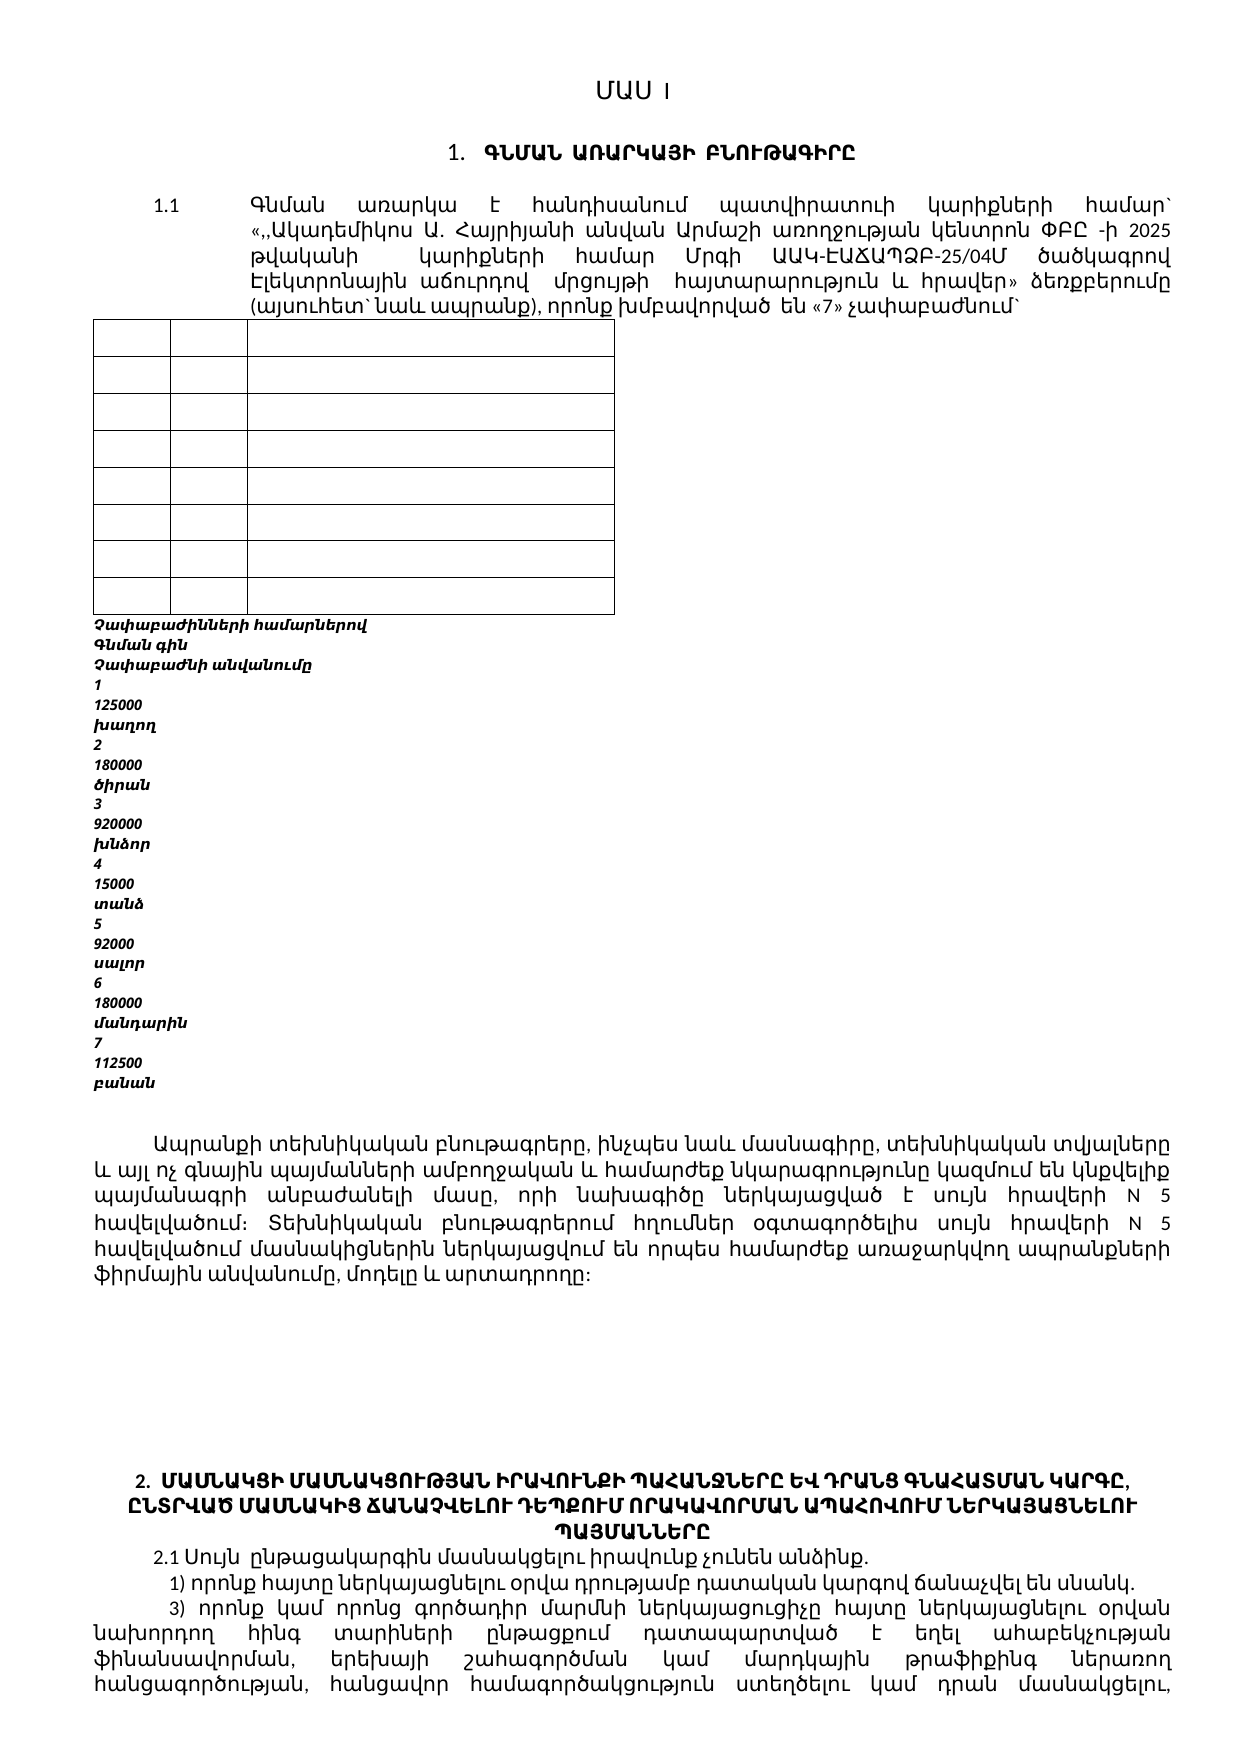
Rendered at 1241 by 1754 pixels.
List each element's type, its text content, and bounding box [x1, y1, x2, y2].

text 1) որոնք հայտը ներկայացնելու օրվա դրությամբ դատական կարգով ճանաչվել են սնանկ. [94, 1570, 1171, 1595]
list ԳՆՄԱՆ ԱՌԱՐԿԱՅԻ ԲՆՈՒԹԱԳԻՐԸ [131, 136, 1171, 167]
text 2.1 Սույն ընթացակարգին մասնակցելու իրավունք չունեն անձինք. [94, 1544, 1171, 1570]
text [94, 1595, 1171, 1697]
subtitle Գնման առարկա է հանդիսանում պատվիրատուի կարիքների համար` «,,Ակադեմիկոս Ա. Հայրիյանի անվան Արմաշի առողջության կենտրոն ՓԲԸ -ի 2025 թվականի կարիքների համար Մրգի ԱԱԿ-ԷԱՃԱՊՁԲ-25/04Մ ծածկագրով Էլեկտրոնային աճուրդով մրցույթի հայտարարություն և հրավեր» ձեռքբերումը (այսուհետ` նաև ապրանք), որոնք խմբավորված են «7» չափաբաժնում` [153, 192, 1171, 319]
text 2. ՄԱՍՆԱԿՑԻ ՄԱՍՆԱԿՑՈՒԹՅԱՆ ԻՐԱՎՈՒՆՔԻ ՊԱՀԱՆՋՆԵՐԸ ԵՎ ԴՐԱՆՑ ԳՆԱՀԱՏՄԱՆ ԿԱՐԳԸ, ԸՆՏՐՎԱԾ ՄԱՍՆԱԿԻՑ ՃԱՆԱՉՎԵԼՈՒ ԴԵՊՔՈՒՄ ՈՐԱԿԱՎՈՐՄԱՆ ԱՊԱՀՈՎՈՒՄ ՆԵՐԿԱՅԱՑՆԵԼՈՒ ՊԱՅՄԱՆՆԵՐԸ [94, 1468, 1171, 1544]
text Ապրանքի տեխնիկական բնութագրերը, ինչպես նաև մասնագիրը, տեխնիկական տվյալները և այլ ոչ գնային պայմանների ամբողջական և համարժեք նկարագրությունը կազմում են կնքվելիք պայմանագրի անբաժանելի մասը, որի նախագիծը ներկայացված է սույն հրավերի N 5 հավելվածում։ Տեխնիկական բնութագրերում հղումներ օգտագործելիս սույն հրավերի N 5 հավելվածում մասնակիցներին ներկայացվում են որպես համարժեք առաջարկվող ապրանքների ֆիրմային անվանումը, մոդելը և արտադրողը: [94, 1132, 1171, 1287]
text ՄԱՍ I [94, 75, 1171, 106]
